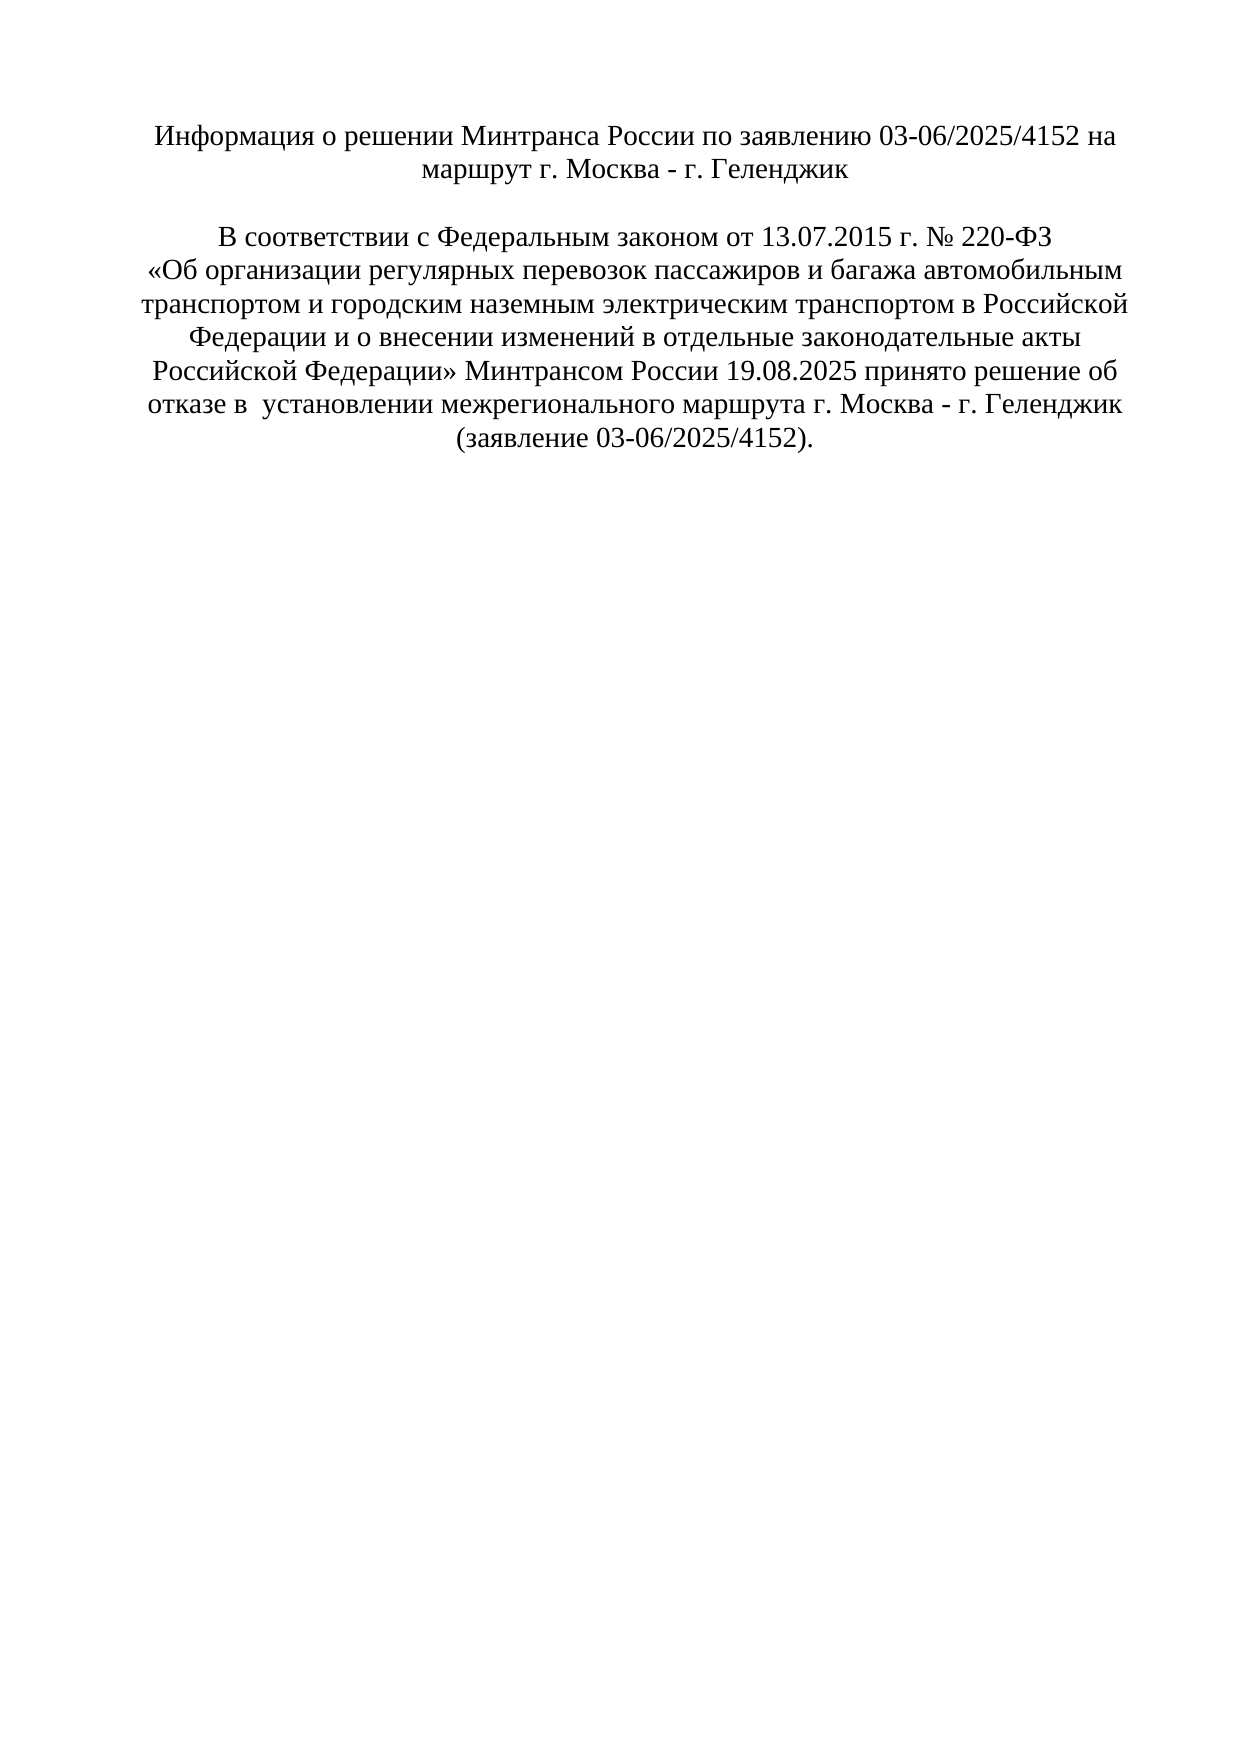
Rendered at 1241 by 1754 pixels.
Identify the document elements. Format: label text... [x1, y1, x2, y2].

text Информация о решении Минтранса России по заявлению 03-06/2025/4152 на маршрут г. Москва - г. Геленджик [118, 118, 1152, 185]
text В соответствии с Федеральным законом от 13.07.2015 г. № 220-ФЗ «Об организации регулярных перевозок пассажиров и багажа автомобильным транспортом и городским наземным электрическим транспортом в Российской Федерации и о внесении изменений в отдельные законодательные акты Российской Федерации» Минтрансом России 19.08.2025 принято решение об отказе в установлении межрегионального маршрута г. Москва - г. Геленджик (заявление 03-06/2025/4152). [118, 219, 1152, 453]
